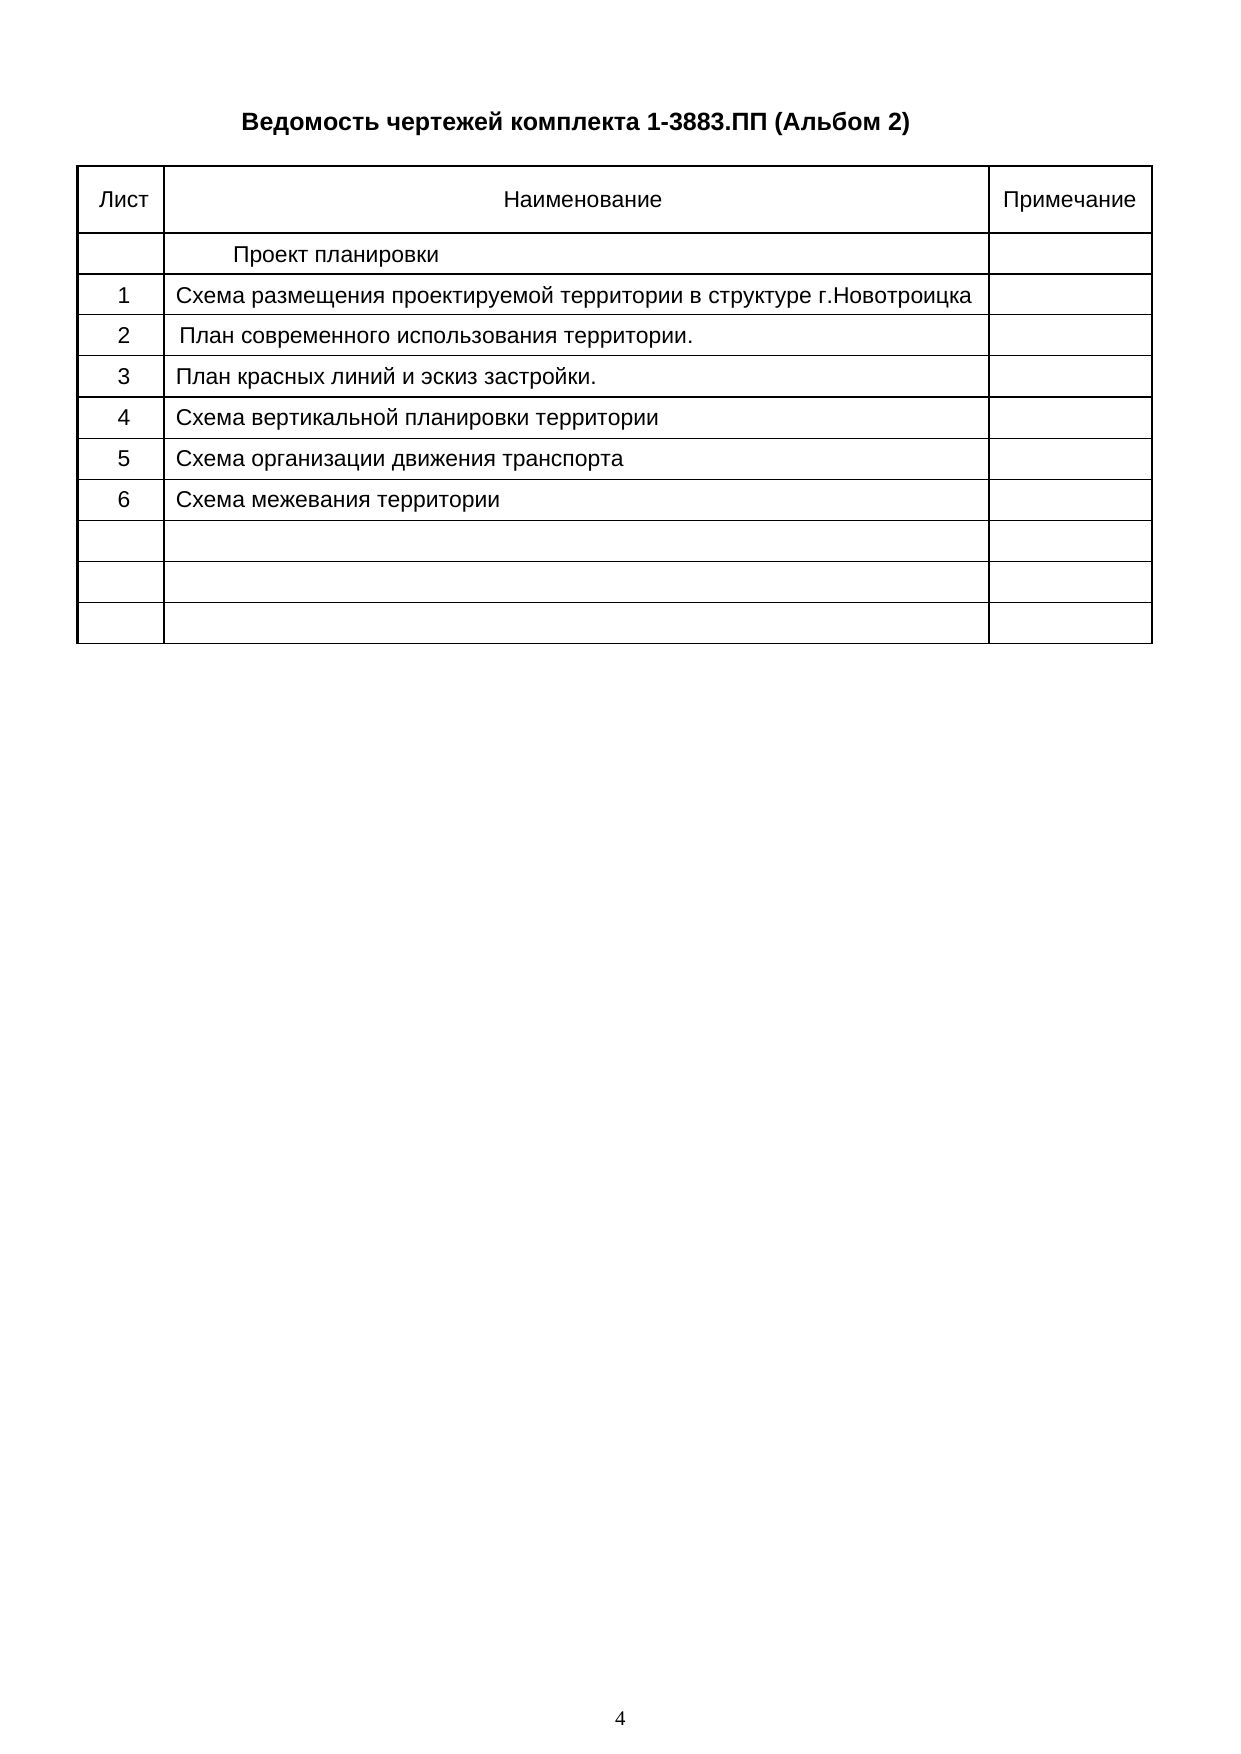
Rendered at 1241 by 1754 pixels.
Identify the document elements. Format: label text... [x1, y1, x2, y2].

table_cell [990, 480, 1151, 520]
table_cell [990, 315, 1151, 355]
table_cell [165, 603, 988, 643]
table_cell [990, 356, 1151, 396]
text Ведомость чертежей комплекта 1-3883.ПП (Альбом 2) [59, 107, 1181, 136]
table_cell [990, 521, 1151, 561]
table_cell Схема размещения проектируемой территории в структуре г.Новотроицка [165, 275, 988, 314]
table_cell [990, 603, 1151, 643]
table_cell 4 [79, 398, 163, 437]
table_cell [990, 439, 1151, 478]
table_cell Схема вертикальной планировки территории [165, 398, 988, 437]
table_cell [79, 234, 163, 273]
table_cell [165, 562, 988, 602]
table_cell Проект планировки [165, 234, 988, 273]
table_cell [165, 521, 988, 561]
table_cell [79, 521, 163, 561]
table_cell План современного использования территории. [165, 315, 988, 355]
table_header Лист [79, 167, 163, 232]
table_cell План красных линий и эскиз застройки. [165, 356, 988, 396]
table_cell 1 [79, 275, 163, 314]
table_cell 3 [79, 356, 163, 396]
table_cell [990, 275, 1151, 314]
table_cell [990, 398, 1151, 437]
table_cell [79, 562, 163, 602]
table_cell 5 [79, 439, 163, 478]
table_cell 2 [79, 315, 163, 355]
table_cell [79, 603, 163, 643]
table_header Примечание [990, 167, 1151, 232]
table_cell Схема организации движения транспорта [165, 439, 988, 478]
table_cell [990, 234, 1151, 273]
table_cell Схема межевания территории [165, 480, 988, 520]
table_header Наименование [165, 167, 988, 232]
table_cell [990, 562, 1151, 602]
table_cell 6 [79, 480, 163, 520]
